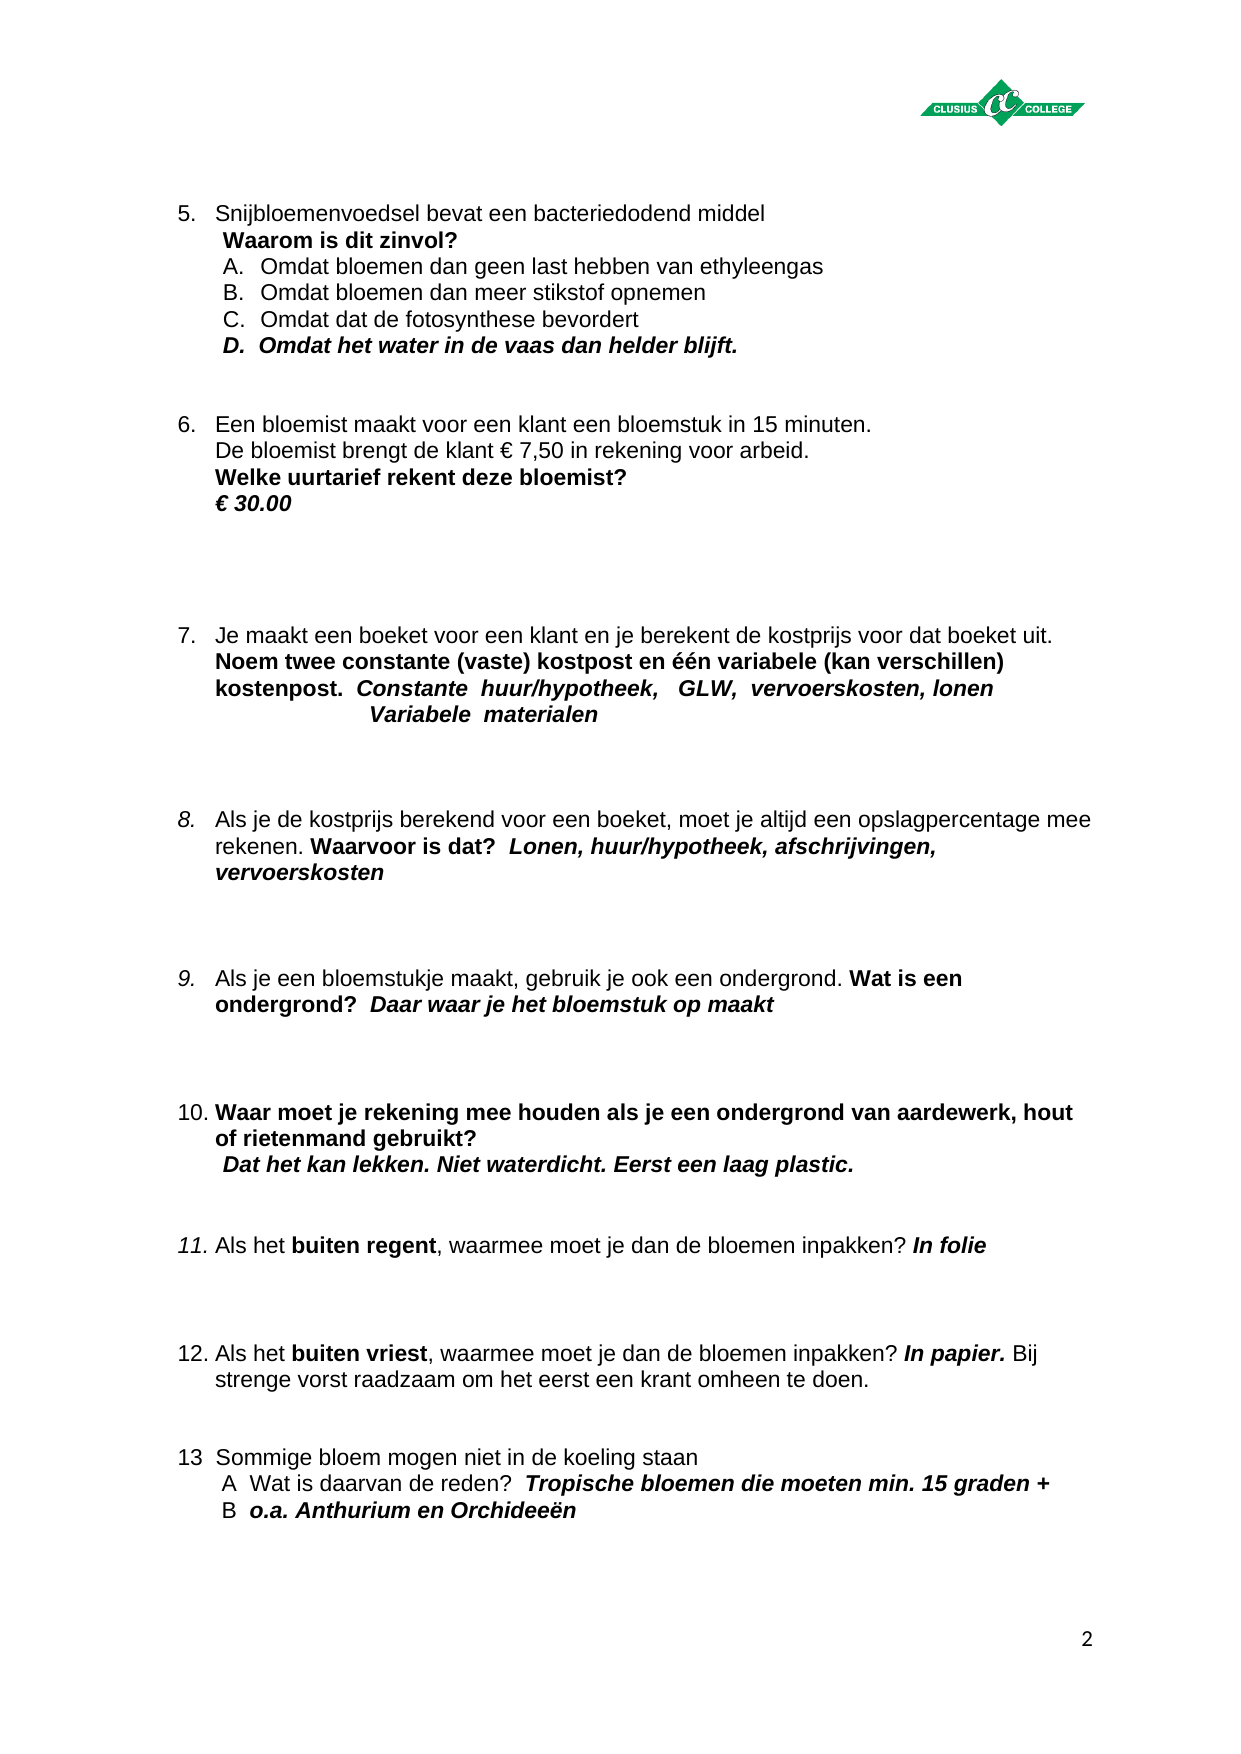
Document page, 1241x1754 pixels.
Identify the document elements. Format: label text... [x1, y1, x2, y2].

list Als het buiten regent, waarmee moet je dan de bloemen inpakken? In folie [177, 1232, 1093, 1259]
list Een bloemist maakt voor een klant een bloemstuk in 15 minuten. [177, 411, 1093, 437]
picture [912, 73, 1093, 132]
text D. Omdat het water in de vaas dan helder blijft. [223, 332, 1093, 358]
list Als het buiten vriest, waarmee moet je dan de bloemen inpakken? In papier. Bij strenge vorst raadzaam om het eerst een krant omheen te doen. [177, 1340, 1093, 1393]
list Je maakt een boeket voor een klant en je berekent de kostprijs voor dat boeket uit. [177, 622, 1093, 648]
text Variabele materialen [215, 701, 1093, 727]
list Omdat dat de fotosynthese bevordert [223, 306, 1093, 332]
list Als je een bloemstukje maakt, gebruik je ook een ondergrond. Wat is een ondergrond? Daar waar je het bloemstuk op maakt [177, 964, 1093, 1017]
text B o.a. Anthurium en Orchideeën [177, 1497, 1093, 1523]
text Welke uurtarief rekent deze bloemist? [215, 464, 1093, 490]
text Noem twee constante (vaste) kostpost en één variabele (kan verschillen) kostenpost. Constante huur/hypotheek, GLW, vervoerskosten, lonen [215, 648, 1093, 701]
text € 30.00 [215, 490, 1093, 517]
text 13 Sommige bloem mogen niet in de koeling staan [177, 1444, 1093, 1470]
list Omdat bloemen dan geen last hebben van ethyleengas [223, 253, 1093, 279]
list Snijbloemenvoedsel bevat een bacteriedodend middel [177, 200, 1093, 227]
list Dat het kan lekken. Niet waterdicht. Eerst een laag plastic. [223, 1151, 1093, 1178]
list Omdat bloemen dan meer stikstof opnemen [223, 279, 1093, 306]
text De bloemist brengt de klant € 7,50 in rekening voor arbeid. [215, 437, 1093, 464]
text Waarom is dit zinvol? [223, 227, 1093, 253]
text A Wat is daarvan de reden? Tropische bloemen die moeten min. 15 graden + [177, 1470, 1093, 1497]
list Als je de kostprijs berekend voor een boeket, moet je altijd een opslagpercentage mee rekenen. Waarvoor is dat? Lonen, huur/hypotheek, afschrijvingen, vervoerskosten [177, 806, 1093, 886]
list Waar moet je rekening mee houden als je een ondergrond van aardewerk, hout of rietenmand gebruikt? [177, 1098, 1093, 1151]
